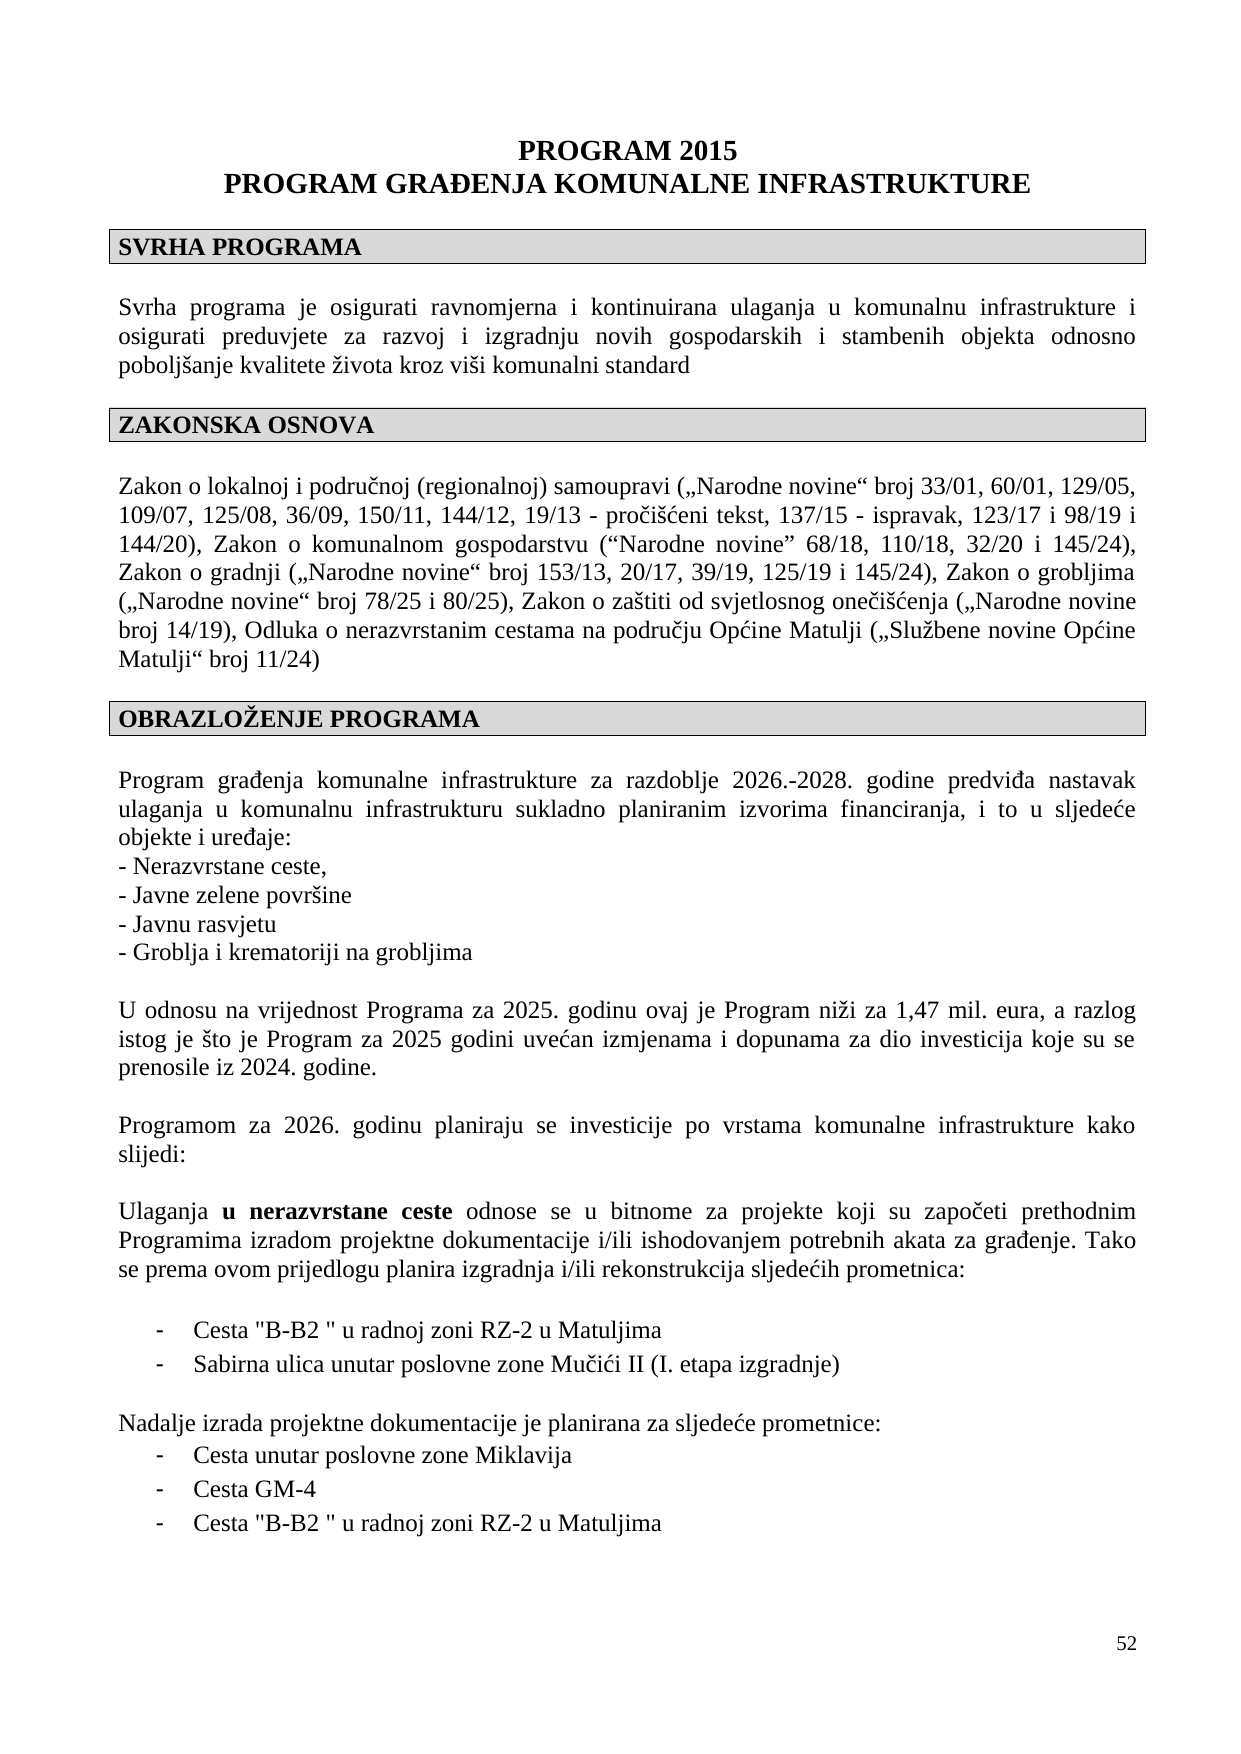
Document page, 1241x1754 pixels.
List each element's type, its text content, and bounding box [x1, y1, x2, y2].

text Ulaganja u nerazvrstane ceste odnose se u bitnome za projekte koji su započeti prethodnim Programima izradom projektne dokumentacije i/ili ishodovanjem potrebnih akata za građenje. Tako se prema ovom prijedlogu planira izgradnja i/ili rekonstrukcija sljedećih prometnica: [118, 1196, 1137, 1282]
text - Javnu rasvjetu [118, 909, 1137, 937]
text Svrha programa je osigurati ravnomjerna i kontinuirana ulaganja u komunalnu infrastrukture i osigurati preduvjete za razvoj i izgradnju novih gospodarskih i stambenih objekta odnosno poboljšanje kvalitete života kroz viši komunalni standard [118, 292, 1137, 379]
text Program građenja komunalne infrastrukture za razdoblje 2026.-2028. godine predviđa nastavak ulaganja u komunalnu infrastrukturu sukladno planiranim izvorima financiranja, i to u sljedeće objekte i uređaje: [118, 765, 1137, 851]
text Programom za 2026. godinu planiraju se investicije po vrstama komunalne infrastrukture kako slijedi: [118, 1110, 1137, 1167]
list Cesta "B-B2 " u radnoj zoni RZ-2 u Matuljima [156, 1505, 1137, 1539]
text - Nerazvrstane ceste, [118, 851, 1137, 880]
text Nadalje izrada projektne dokumentacije je planirana za sljedeće prometnice: [118, 1408, 1137, 1437]
text PROGRAM 2015 [118, 133, 1137, 166]
text U odnosu na vrijednost Programa za 2025. godinu ovaj je Program niži za 1,47 mil. eura, a razlog istog je što je Program za 2025 godini uvećan izmjenama i dopunama za dio investicija koje su se prenosile iz 2024. godine. [118, 995, 1137, 1081]
text PROGRAM GRAĐENJA KOMUNALNE INFRASTRUKTURE [118, 166, 1137, 200]
text OBRAZLOŽENJE PROGRAMA [110, 702, 1145, 735]
text SVRHA PROGRAMA [110, 230, 1145, 263]
list Cesta "B-B2 " u radnoj zoni RZ-2 u Matuljima [156, 1311, 1137, 1345]
list Sabirna ulica unutar poslovne zone Mučići II (I. etapa izgradnje) [156, 1345, 1137, 1379]
list Cesta unutar poslovne zone Miklavija [156, 1437, 1137, 1471]
text - Javne zelene površine [118, 880, 1137, 909]
text Zakon o lokalnoj i područnoj (regionalnoj) samoupravi („Narodne novine“ broj 33/01, 60/01, 129/05, 109/07, 125/08, 36/09, 150/11, 144/12, 19/13 - pročišćeni tekst, 137/15 - ispravak, 123/17 i 98/19 i 144/20), Zakon o komunalnom gospodarstvu (“Narodne novine” 68/18, 110/18, 32/20 i 145/24), Zakon o gradnji („Narodne novine“ broj 153/13, 20/17, 39/19, 125/19 i 145/24), Zakon o grobljima („Narodne novine“ broj 78/25 i 80/25), Zakon o zaštiti od svjetlosnog onečišćenja („Narodne novine broj 14/19), Odluka o nerazvrstanim cestama na području Općine Matulji („Službene novine Općine Matulji“ broj 11/24) [118, 471, 1137, 672]
text - Groblja i krematoriji na grobljima [118, 937, 1137, 966]
text ZAKONSKA OSNOVA [110, 409, 1145, 441]
list Cesta GM-4 [156, 1471, 1137, 1505]
